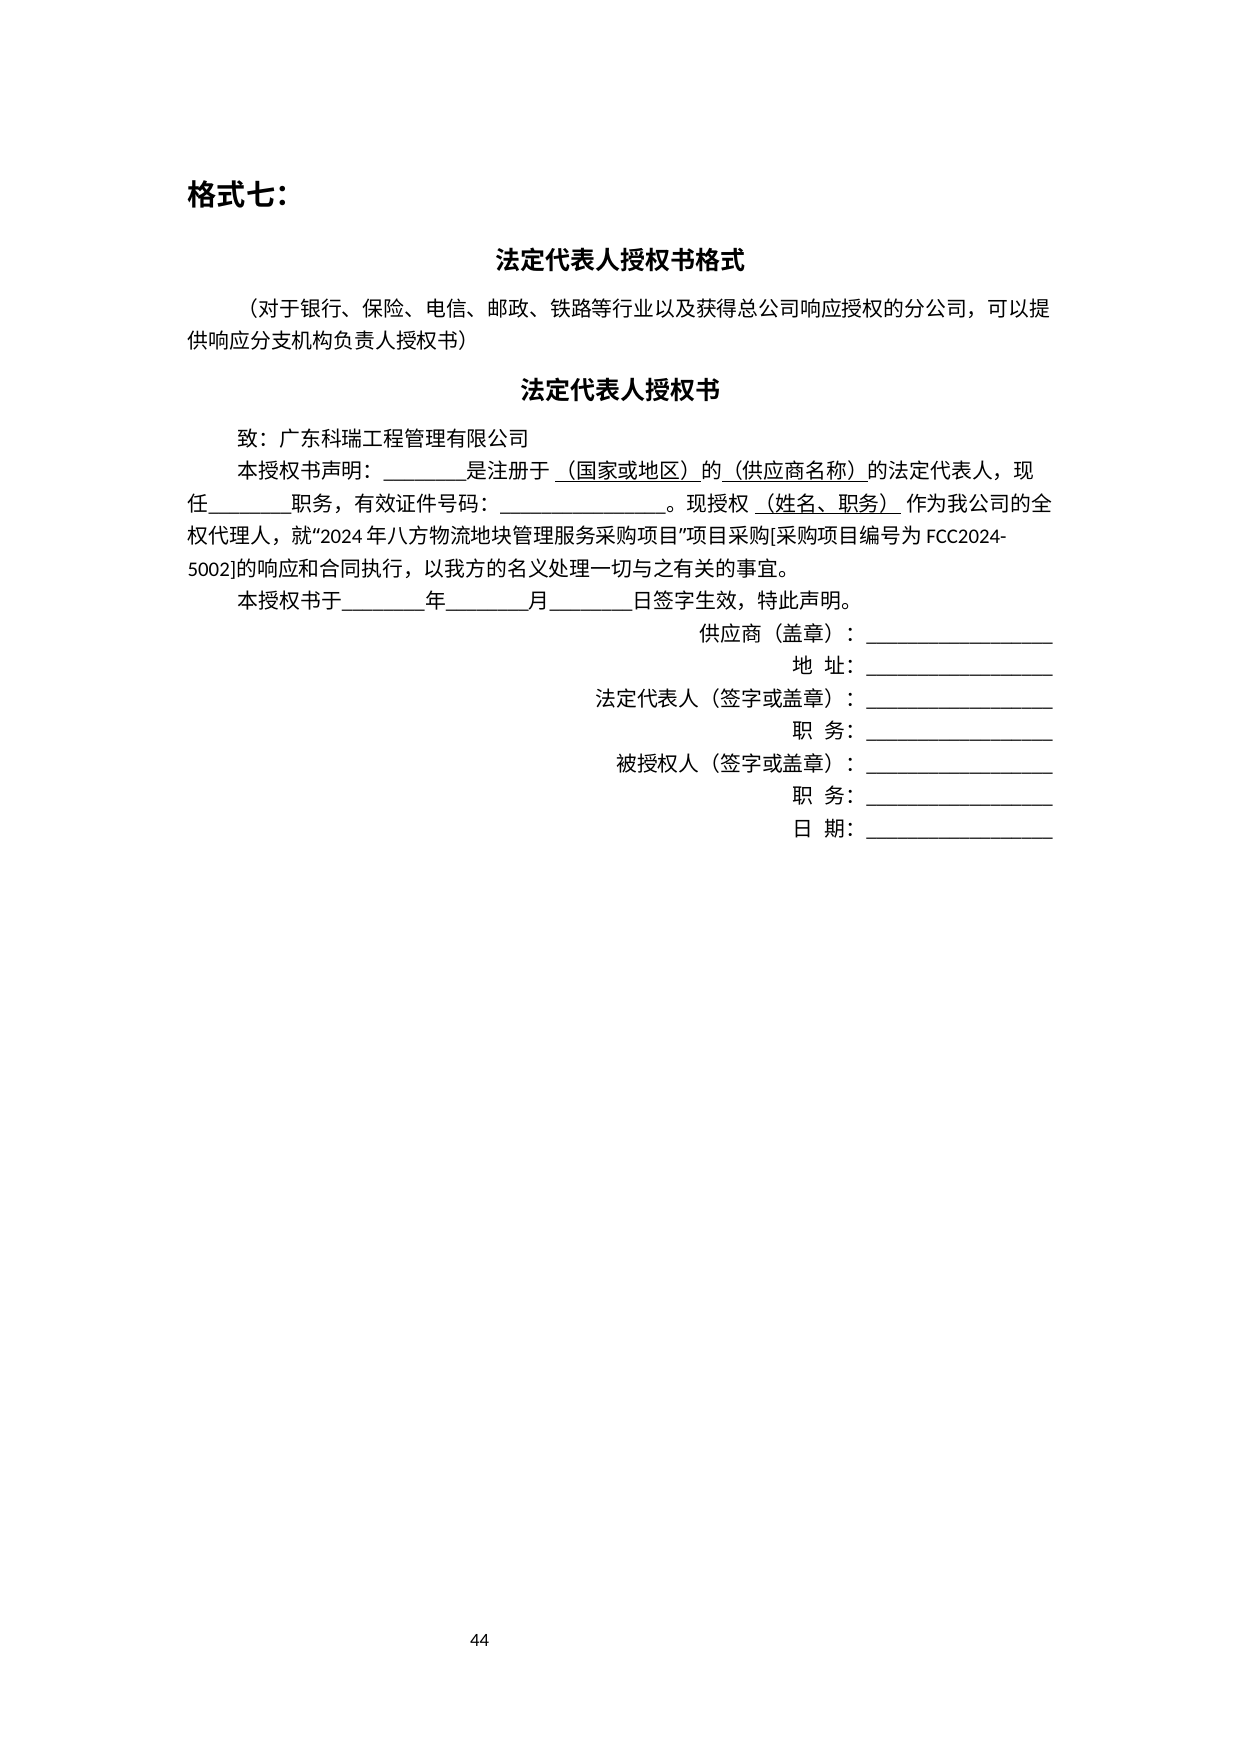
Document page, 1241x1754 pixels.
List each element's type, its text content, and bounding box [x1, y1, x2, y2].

text （对于银行、保险、电信、邮政、铁路等行业以及获得总公司响应授权的分公司，可以提供响应分支机构负责人授权书） [187, 292, 1053, 357]
text 职 务：__________________ [187, 714, 1053, 747]
text 日 期：__________________ [187, 812, 1053, 844]
text 法定代表人授权书格式 [187, 227, 1053, 292]
text 法定代表人（签字或盖章）：__________________ [187, 682, 1053, 714]
text 本授权书声明：________是注册于 （国家或地区）的（供应商名称）的法定代表人，现任________职务，有效证件号码：________________。现授权 （姓名、职务） 作为我公司的全权代理人，就“2024年八方物流地块管理服务采购项目”项目采购[采购项目编号为FCC2024-5002]的响应和合同执行，以我方的名义处理一切与之有关的事宜。 [187, 454, 1053, 584]
text 地 址：__________________ [187, 649, 1053, 682]
text 本授权书于________年________月________日签字生效，特此声明。 [187, 584, 1053, 617]
text 致：广东科瑞工程管理有限公司 [187, 422, 1053, 454]
text 供应商（盖章）：__________________ [187, 617, 1053, 649]
text 法定代表人授权书 [187, 357, 1053, 422]
text 被授权人（签字或盖章）：__________________ [187, 747, 1053, 779]
text 职 务：__________________ [187, 779, 1053, 812]
text 格式七： [187, 162, 1053, 227]
